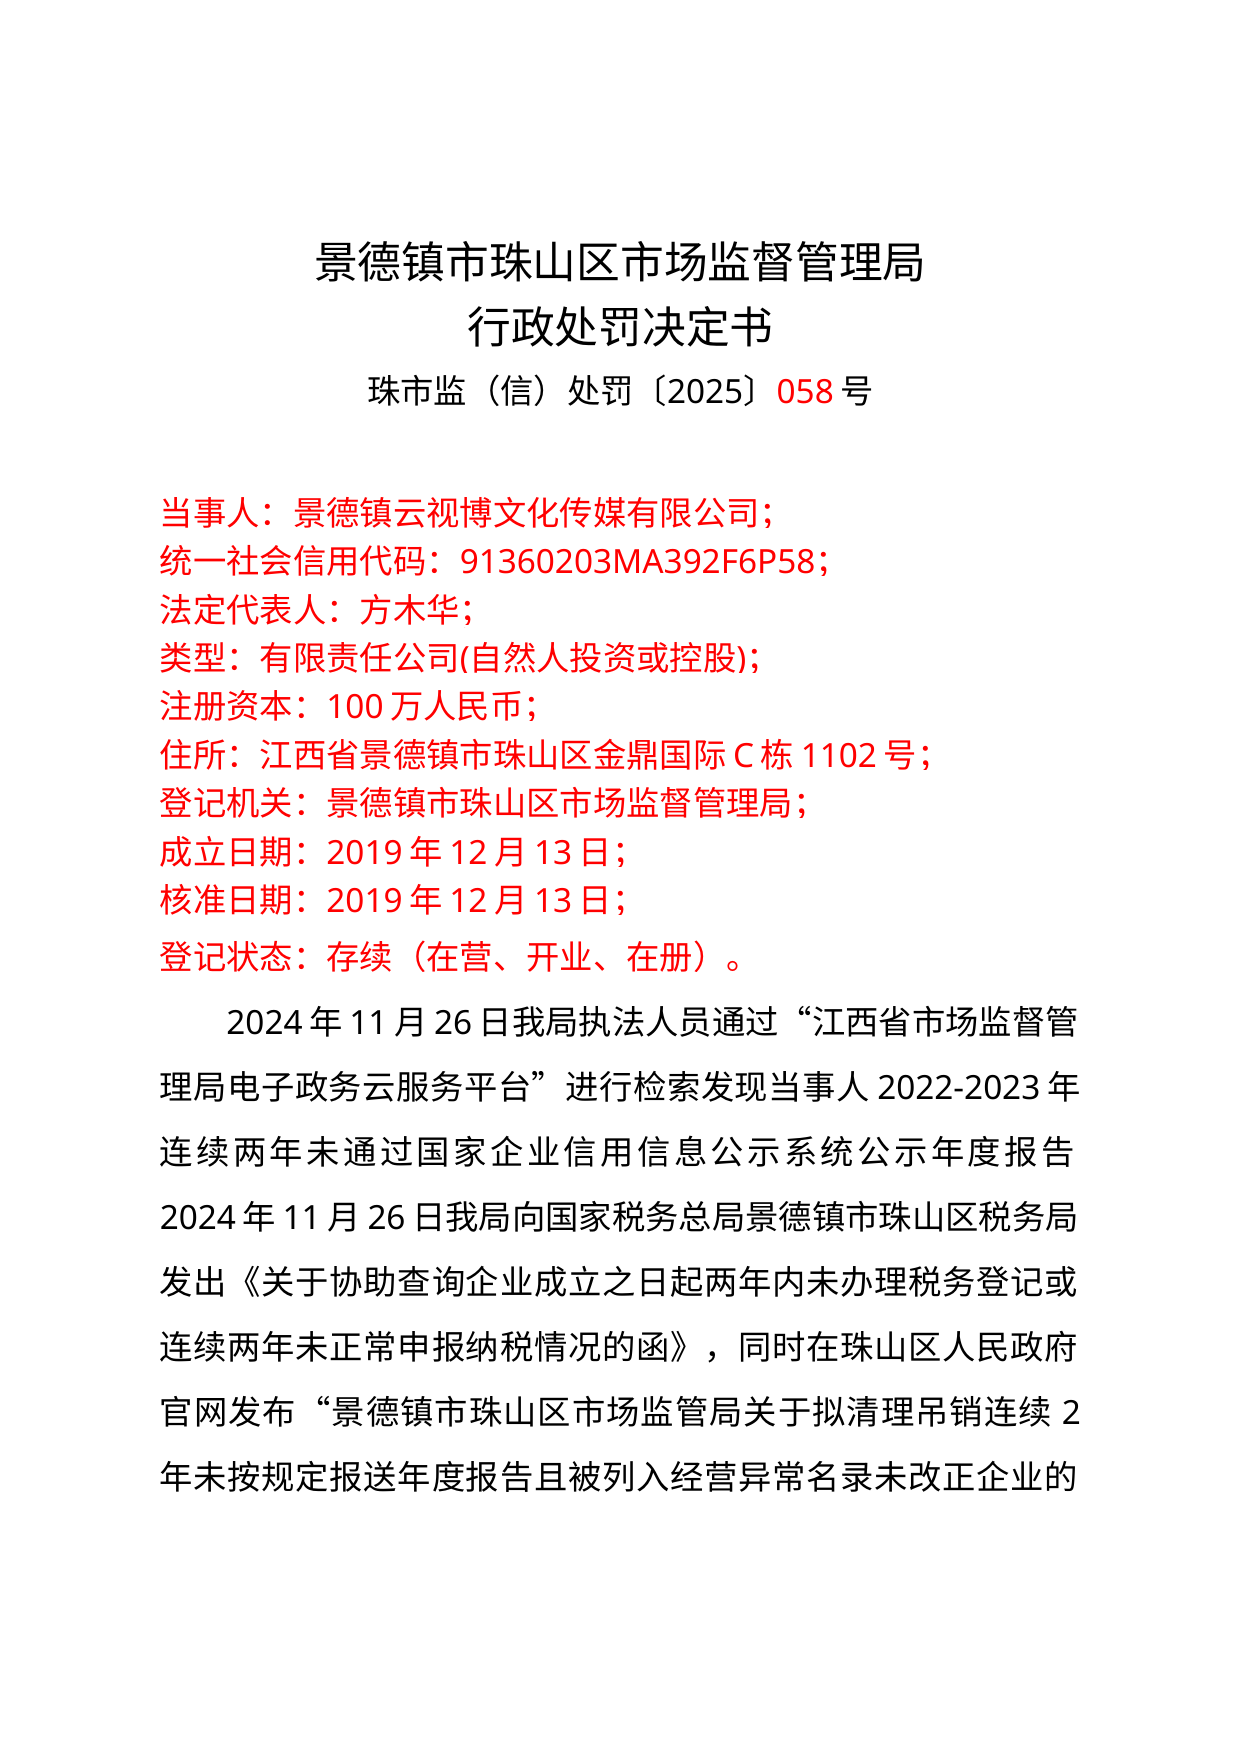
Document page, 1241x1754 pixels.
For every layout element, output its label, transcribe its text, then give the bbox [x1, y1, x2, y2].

subtitle 行政处罚决定书 [159, 292, 1081, 357]
text 登记机关：景德镇市珠山区市场监督管理局； [159, 777, 1081, 825]
text 类型：有限责任公司(自然人投资或控股)； [159, 632, 1081, 680]
text 统一社会信用代码：91360203MA392F6P58； [159, 535, 1081, 584]
subtitle 景德镇市珠山区市场监督管理局 [159, 227, 1081, 292]
text 登记状态：存续（在营、开业、在册）。 [159, 922, 1081, 987]
text 住所：江西省景德镇市珠山区金鼎国际C栋1102号； [159, 729, 1081, 777]
text 核准日期：2019年12月13日； [159, 874, 1081, 922]
text 当事人：景德镇云视博文化传媒有限公司； [159, 487, 1081, 535]
text 成立日期：2019年12月13日； [159, 825, 1081, 874]
text 注册资本：100万人民币； [159, 680, 1081, 729]
text 珠市监（信）处罚〔2025〕058号 [159, 357, 1081, 422]
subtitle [159, 987, 1081, 1507]
text 法定代表人：方木华； [159, 584, 1081, 632]
